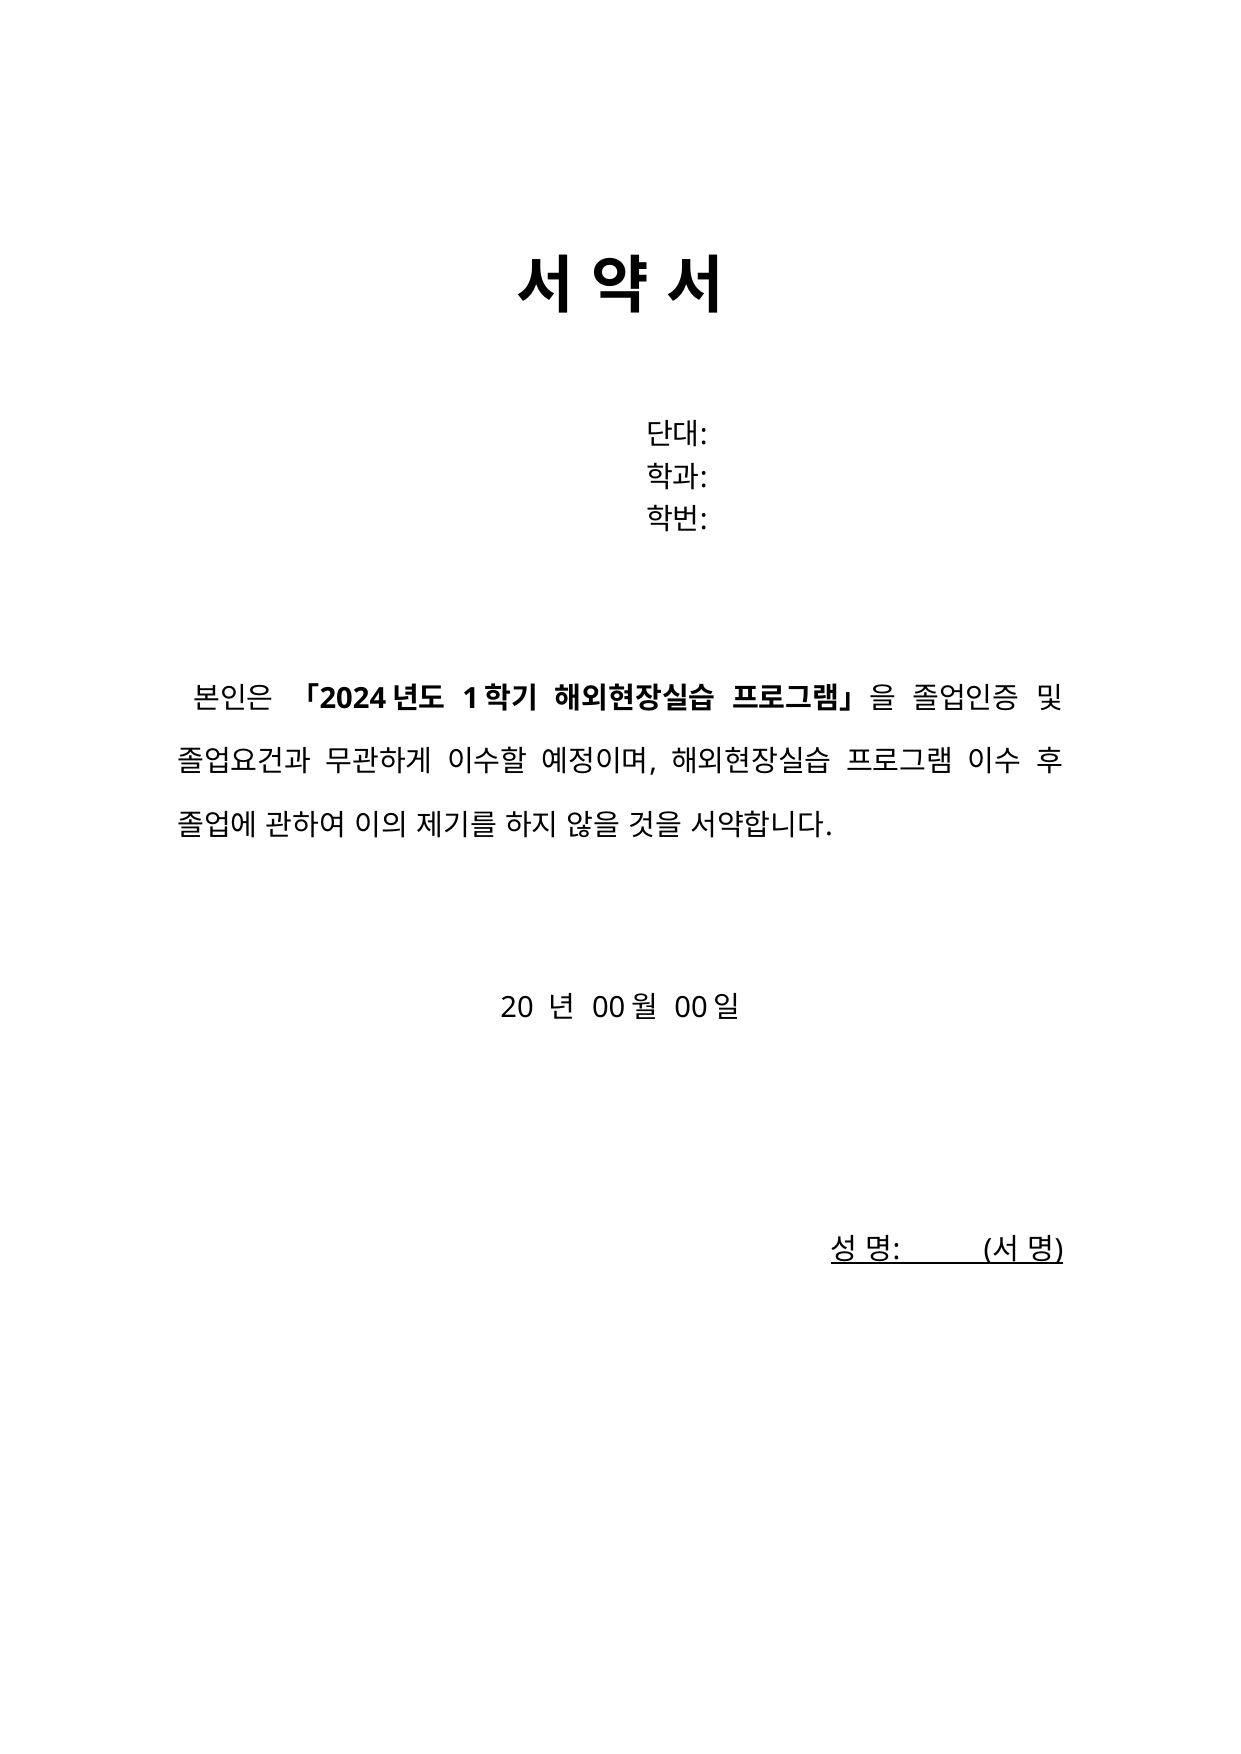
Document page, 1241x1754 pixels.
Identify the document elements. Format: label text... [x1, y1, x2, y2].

text 20 년 00월 00일 [177, 984, 1063, 1026]
text 서 약 서 [177, 235, 1063, 326]
text 단대: [646, 411, 1063, 453]
text 성 명: (서 명) [177, 1226, 1063, 1268]
text 본인은 「2024년도 1학기 해외현장실습 프로그램」을 졸업인증 및 졸업요건과 무관하게 이수할 예정이며, 해외현장실습 프로그램 이수 후 졸업에 관하여 이의 제기를 하지 않을 것을 서약합니다. [177, 674, 1063, 844]
text 학번: [646, 496, 1063, 538]
text 학과: [646, 453, 1063, 496]
